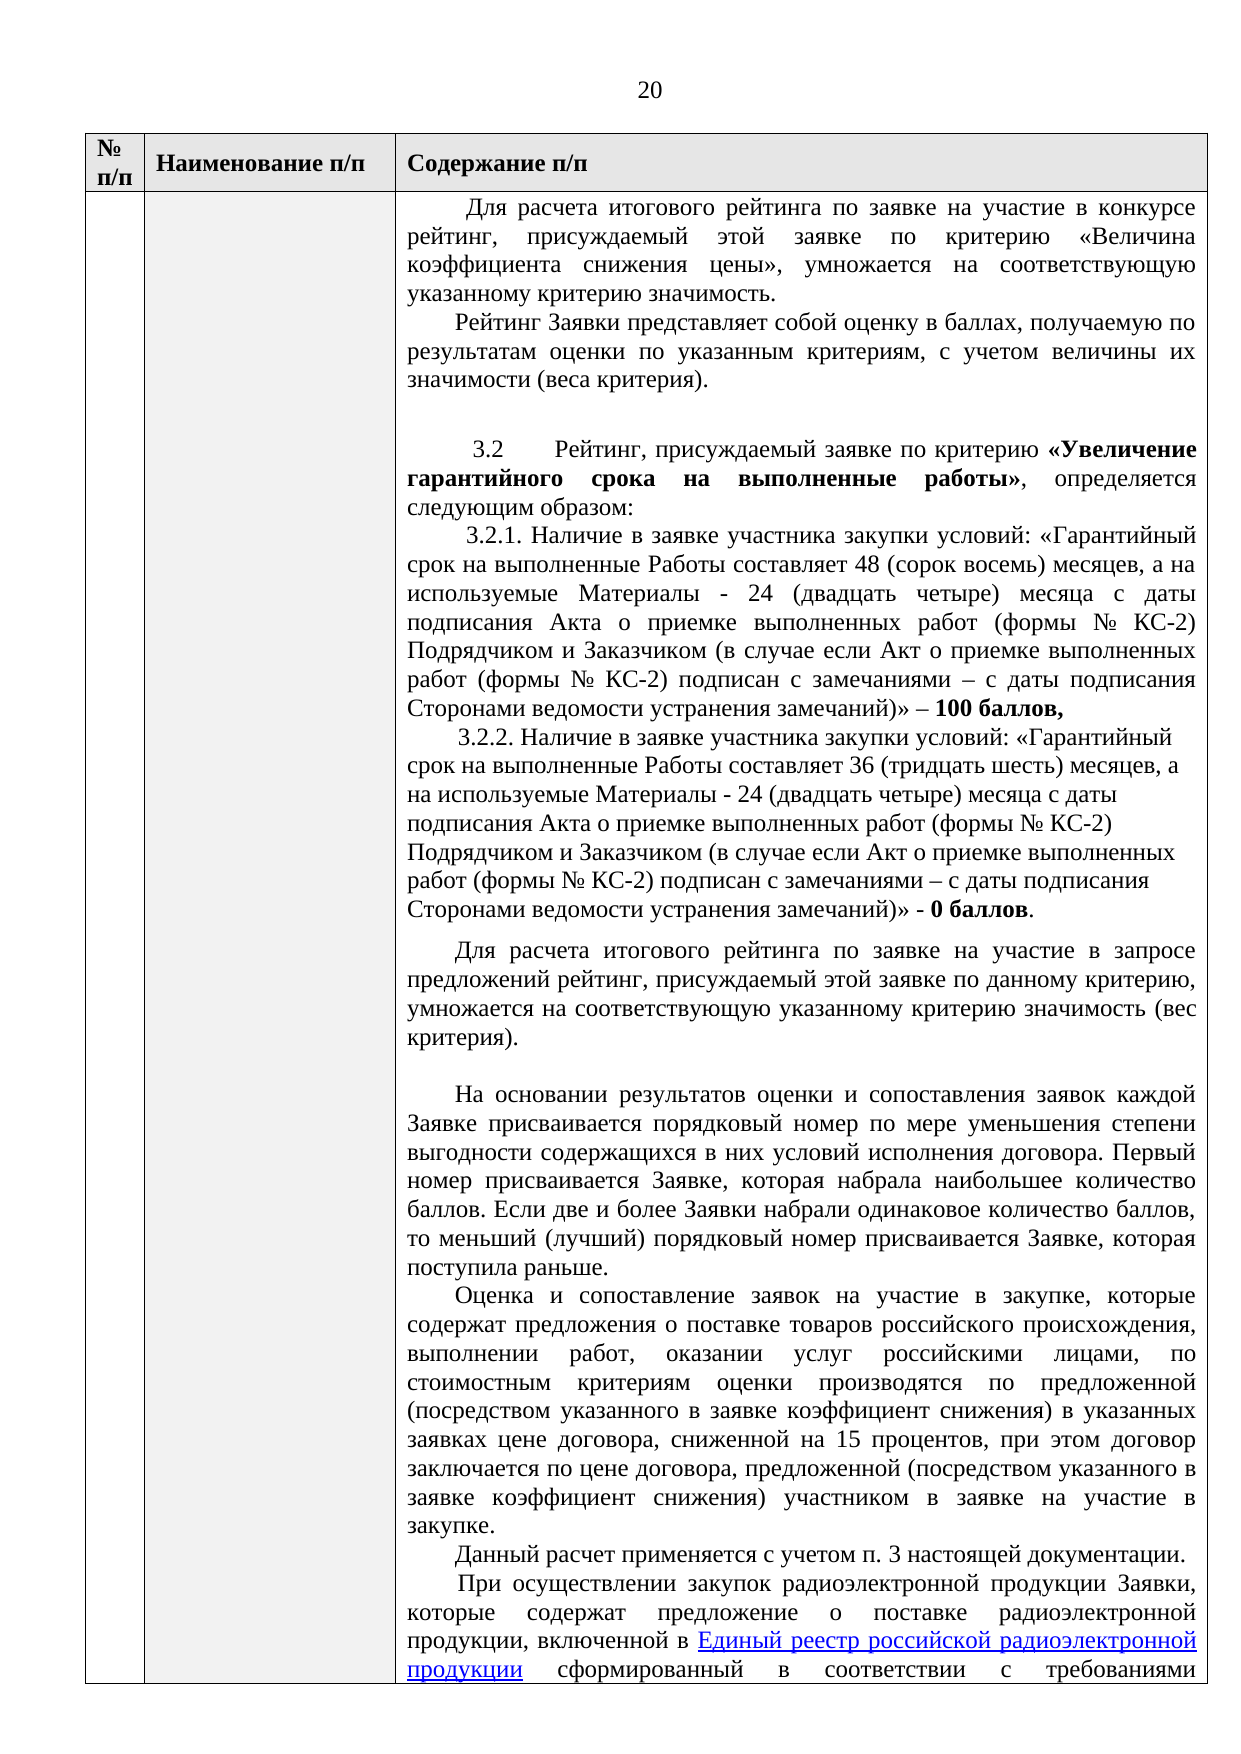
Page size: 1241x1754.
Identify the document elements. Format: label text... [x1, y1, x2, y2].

table_cell [86, 192, 144, 1683]
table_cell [145, 192, 395, 1683]
table_header № п/п [86, 134, 144, 191]
table_header Наименование п/п [145, 134, 395, 191]
table_header Содержание п/п [396, 134, 1207, 191]
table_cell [396, 192, 1207, 1683]
